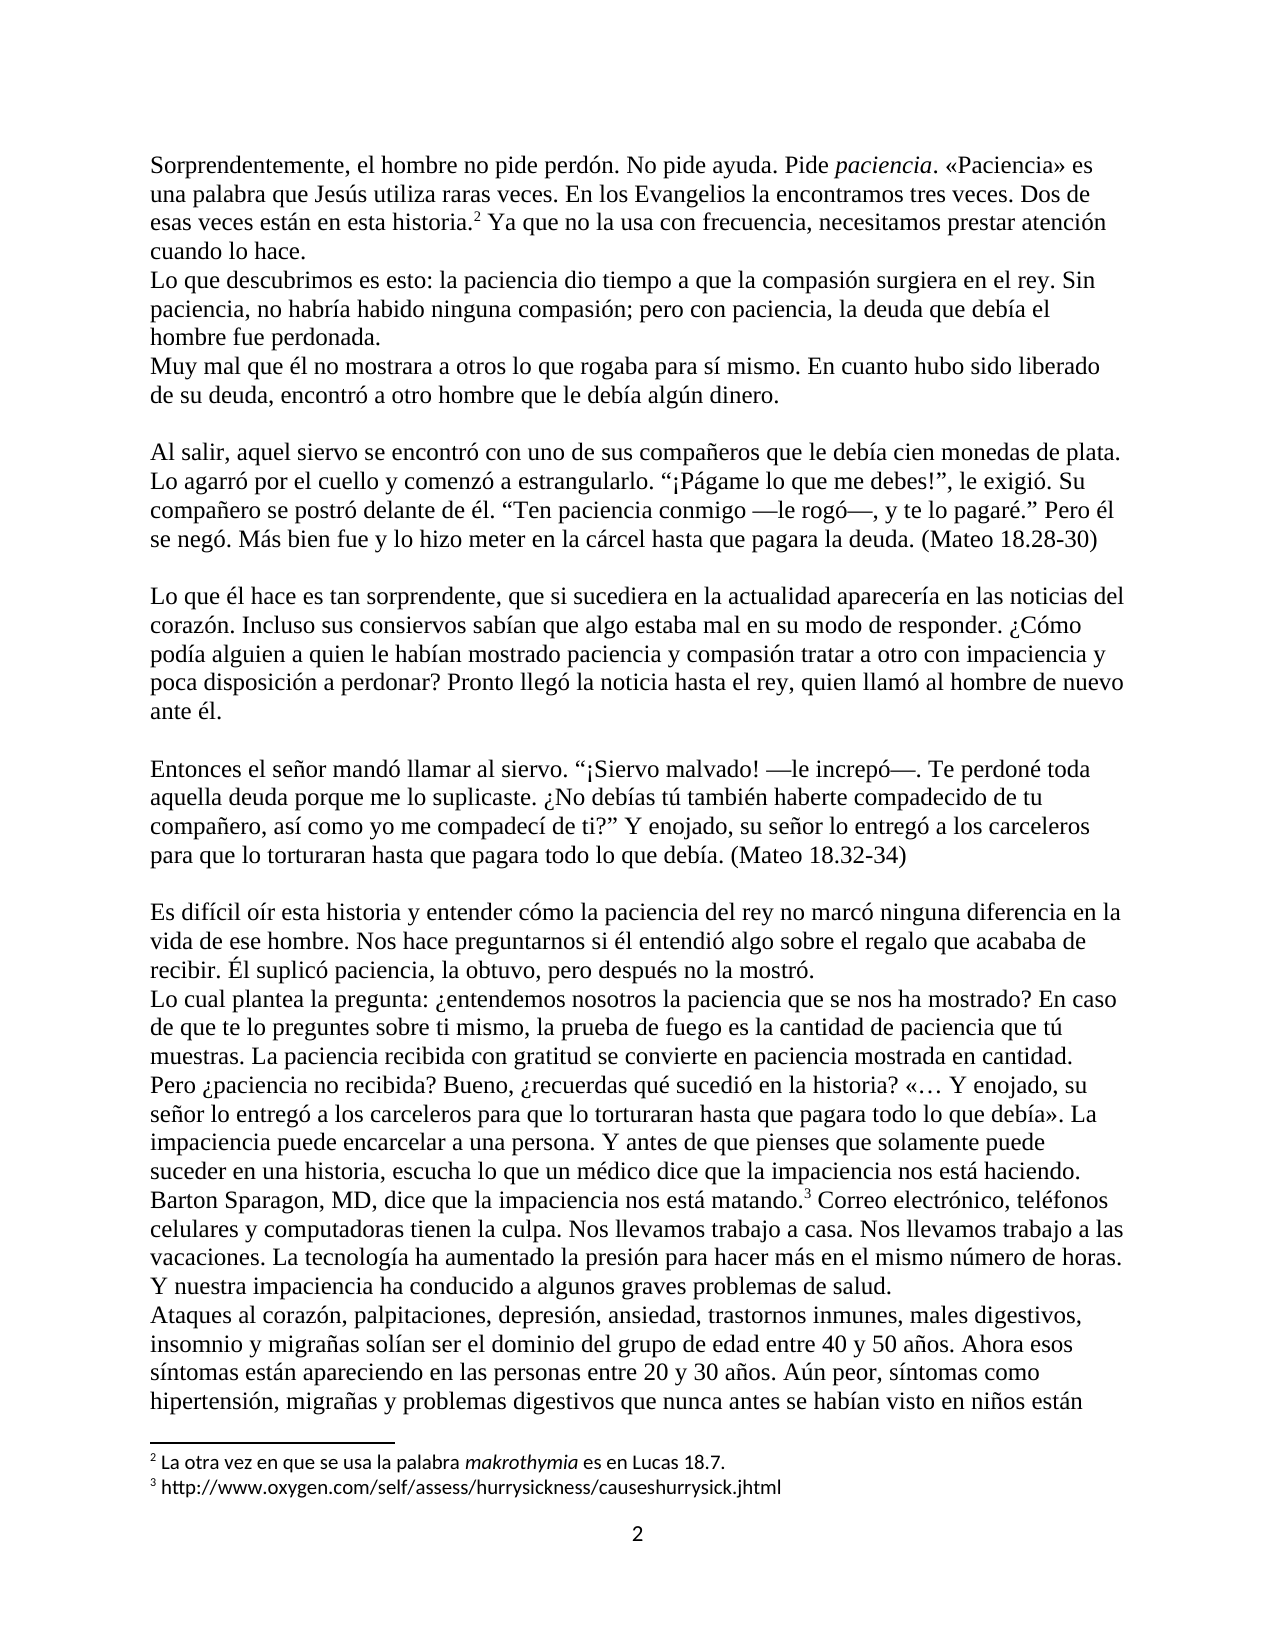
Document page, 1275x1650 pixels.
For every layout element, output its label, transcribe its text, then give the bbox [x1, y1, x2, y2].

text Lo que descubrimos es esto: la paciencia dio tiempo a que la compasión surgiera en el rey. Sin paciencia, no habría habido ninguna compasión; pero con paciencia, la deuda que debía el hombre fue perdonada. [150, 265, 1125, 351]
text Pero ¿paciencia no recibida? Bueno, ¿recuerdas qué sucedió en la historia? «… Y enojado, su señor lo entregó a los carceleros para que lo torturaran hasta que pagara todo lo que debía». La impaciencia puede encarcelar a una persona. Y antes de que pienses que solamente puede suceder en una historia, escucha lo que un médico dice que la impaciencia nos está haciendo. [150, 1070, 1125, 1185]
text Entonces el señor mandó llamar al siervo. “¡Siervo malvado! —le increpó—. Te perdoné toda aquella deuda porque me lo suplicaste. ¿No debías tú también haberte compadecido de tu compañero, así como yo me compadecí de ti?” Y enojado, su señor lo entregó a los carceleros para que lo torturaran hasta que pagara todo lo que debía. (Mateo 18.32-34) [150, 754, 1125, 869]
text Barton Sparagon, MD, dice que la impaciencia nos está matando. Correo electrónico, teléfonos celulares y computadoras tienen la culpa. Nos llevamos trabajo a casa. Nos llevamos trabajo a las vacaciones. La tecnología ha aumentado la presión para hacer más en el mismo número de horas. Y nuestra impaciencia ha conducido a algunos graves problemas de salud. [150, 1185, 1125, 1300]
text Lo que él hace es tan sorprendente, que si sucediera en la actualidad aparecería en las noticias del corazón. Incluso sus consiervos sabían que algo estaba mal en su modo de responder. ¿Cómo podía alguien a quien le habían mostrado paciencia y compasión tratar a otro con impaciencia y poca disposición a perdonar? Pronto llegó la noticia hasta el rey, quien llamó al hombre de nuevo ante él. [150, 581, 1125, 725]
text Al salir, aquel siervo se encontró con uno de sus compañeros que le debía cien monedas de plata. Lo agarró por el cuello y comenzó a estrangularlo. “¡Págame lo que me debes!”, le exigió. Su compañero se postró delante de él. “Ten paciencia conmigo —le rogó—, y te lo pagaré.” Pero él se negó. Más bien fue y lo hizo meter en la cárcel hasta que pagara la deuda. (Mateo 18.28-30) [150, 437, 1125, 552]
text Lo cual plantea la pregunta: ¿entendemos nosotros la paciencia que se nos ha mostrado? En caso de que te lo preguntes sobre ti mismo, la prueba de fuego es la cantidad de paciencia que tú muestras. La paciencia recibida con gratitud se convierte en paciencia mostrada en cantidad. [150, 984, 1125, 1070]
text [150, 1300, 1125, 1415]
text Muy mal que él no mostrara a otros lo que rogaba para sí mismo. En cuanto hubo sido liberado de su deuda, encontró a otro hombre que le debía algún dinero. [150, 351, 1125, 409]
text Sorprendentemente, el hombre no pide perdón. No pide ayuda. Pide paciencia. «Paciencia» es una palabra que Jesús utiliza raras veces. En los Evangelios la encontramos tres veces. Dos de esas veces están en esta historia. Ya que no la usa con frecuencia, necesitamos prestar atención cuando lo hace. [150, 150, 1125, 265]
text Es difícil oír esta historia y entender cómo la paciencia del rey no marcó ninguna diferencia en la vida de ese hombre. Nos hace preguntarnos si él entendió algo sobre el regalo que acababa de recibir. Él suplicó paciencia, la obtuvo, pero después no la mostró. [150, 897, 1125, 984]
